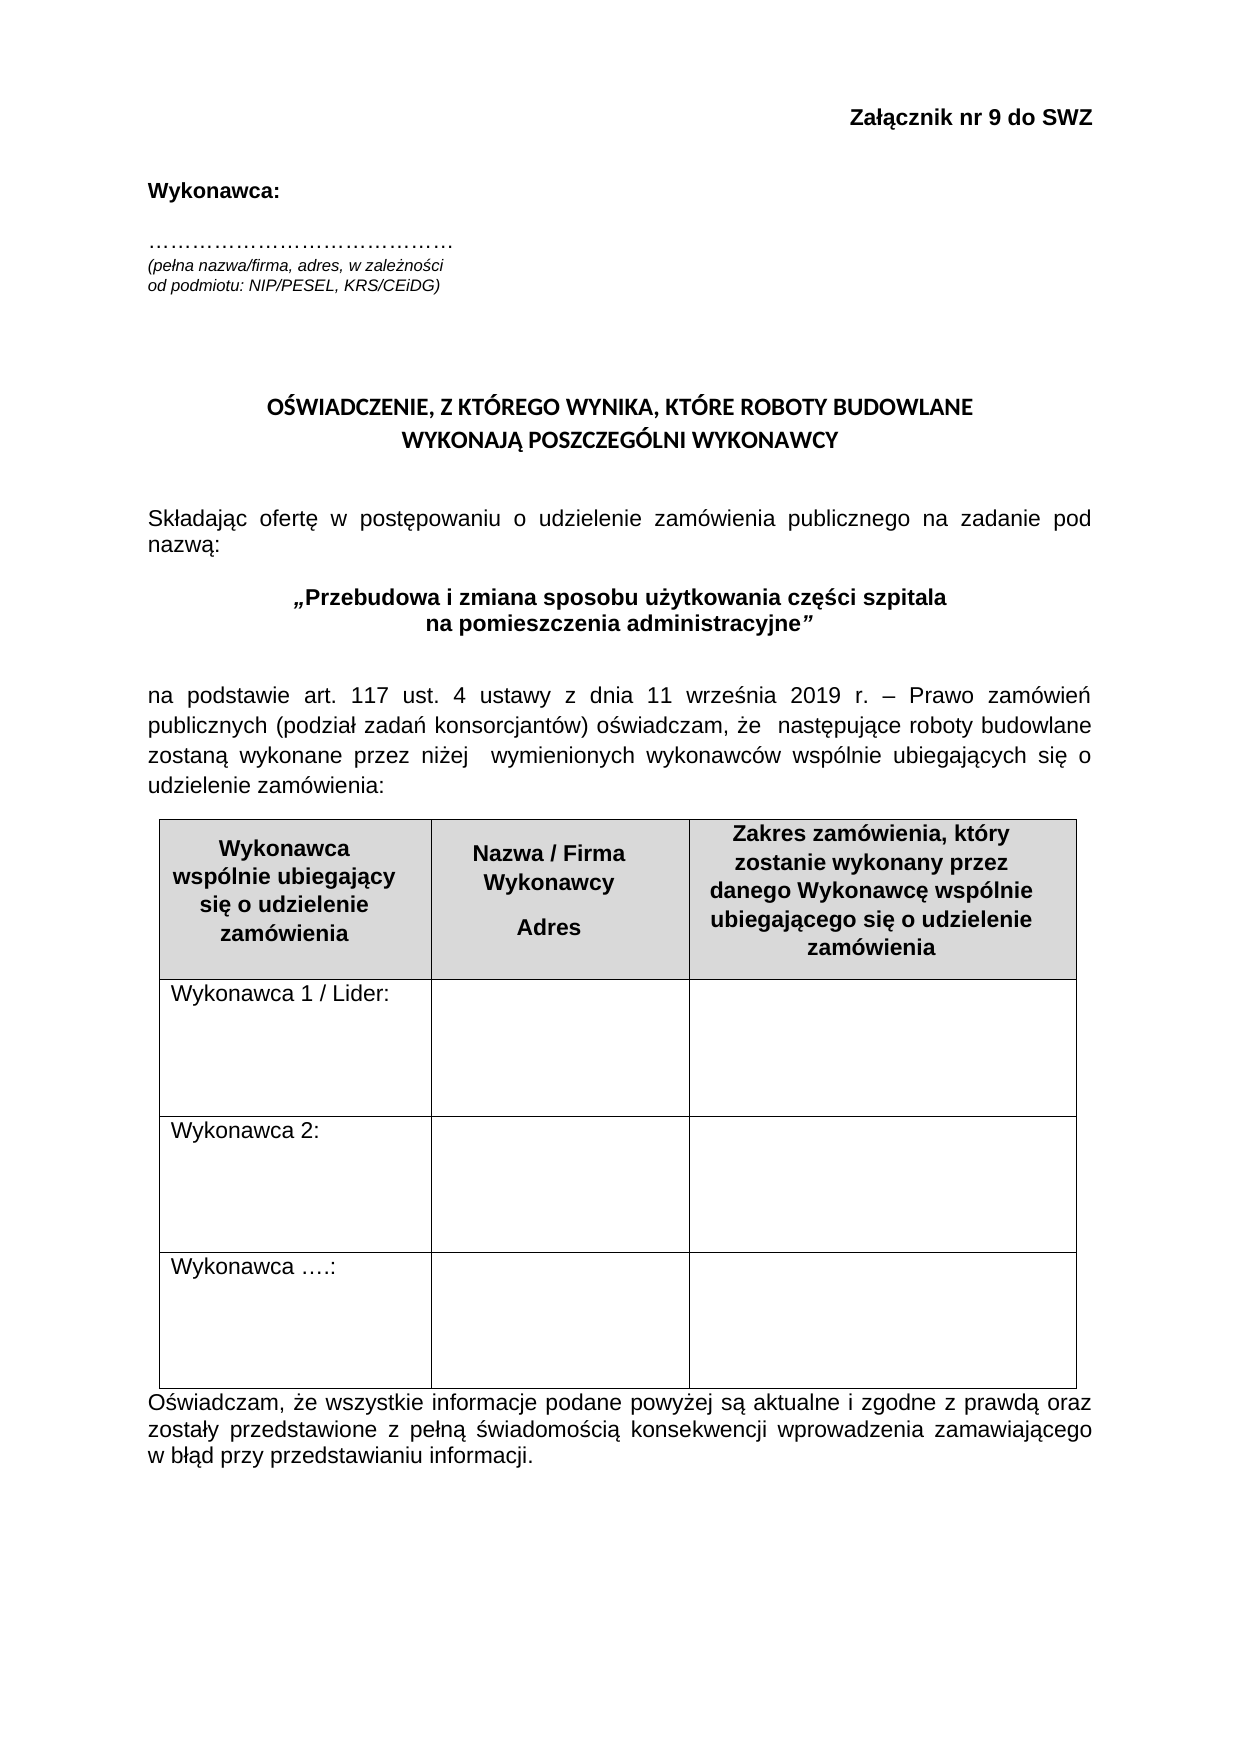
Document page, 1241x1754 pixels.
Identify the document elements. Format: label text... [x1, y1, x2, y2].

table_cell [690, 1253, 1076, 1388]
text na podstawie art. 117 ust. 4 ustawy z dnia 11 września 2019 r. – Prawo zamówień publicznych (podział zadań konsorcjantów) oświadczam, że następujące roboty budowlane zostaną wykonane przez niżej wymienionych wykonawców wspólnie ubiegających się o udzielenie zamówienia: [148, 682, 1093, 799]
table_cell [432, 1253, 689, 1388]
table_cell Wykonawca 1 / Lider: [160, 980, 431, 1116]
table_header Wykonawca wspólnie ubiegający się o udzielenie zamówienia [160, 820, 431, 979]
text od podmiotu: NIP/PESEL, KRS/CEiDG) [148, 276, 472, 295]
text Wykonawca: [148, 178, 1093, 203]
table_cell [432, 980, 689, 1116]
text …………………………………… [148, 228, 472, 253]
list Składając ofertę w postępowaniu o udzielenie zamówienia publicznego na zadanie pod nazwą: [148, 505, 1093, 558]
table_cell Wykonawca ….: [160, 1253, 431, 1388]
table_cell Wykonawca 2: [160, 1117, 431, 1252]
table_header Zakres zamówienia, który zostanie wykonany przez danego Wykonawcę wspólnie ubiegającego się o udzielenie zamówienia [690, 820, 1076, 979]
text OŚWIADCZENIE, Z KTÓREGO WYNIKA, KTÓRE ROBOTY BUDOWLANE [148, 391, 1093, 422]
list Oświadczam, że wszystkie informacje podane powyżej są aktualne i zgodne z prawdą oraz zostały przedstawione z pełną świadomością konsekwencji wprowadzenia zamawiającego w błąd przy przedstawianiu informacji. [148, 1389, 1093, 1468]
text (pełna nazwa/firma, adres, w zależności [148, 255, 472, 274]
table_header Nazwa / Firma Wykonawcy Adres [432, 820, 689, 979]
list na pomieszczenia administracyjne” [148, 610, 1093, 637]
table_cell [690, 1117, 1076, 1252]
text Załącznik nr 9 do SWZ [148, 104, 1093, 131]
list „Przebudowa i zmiana sposobu użytkowania części szpitala [148, 584, 1093, 610]
table_cell [690, 980, 1076, 1116]
text WYKONAJĄ POSZCZEGÓLNI WYKONAWCY [148, 424, 1093, 455]
table_cell [432, 1117, 689, 1252]
